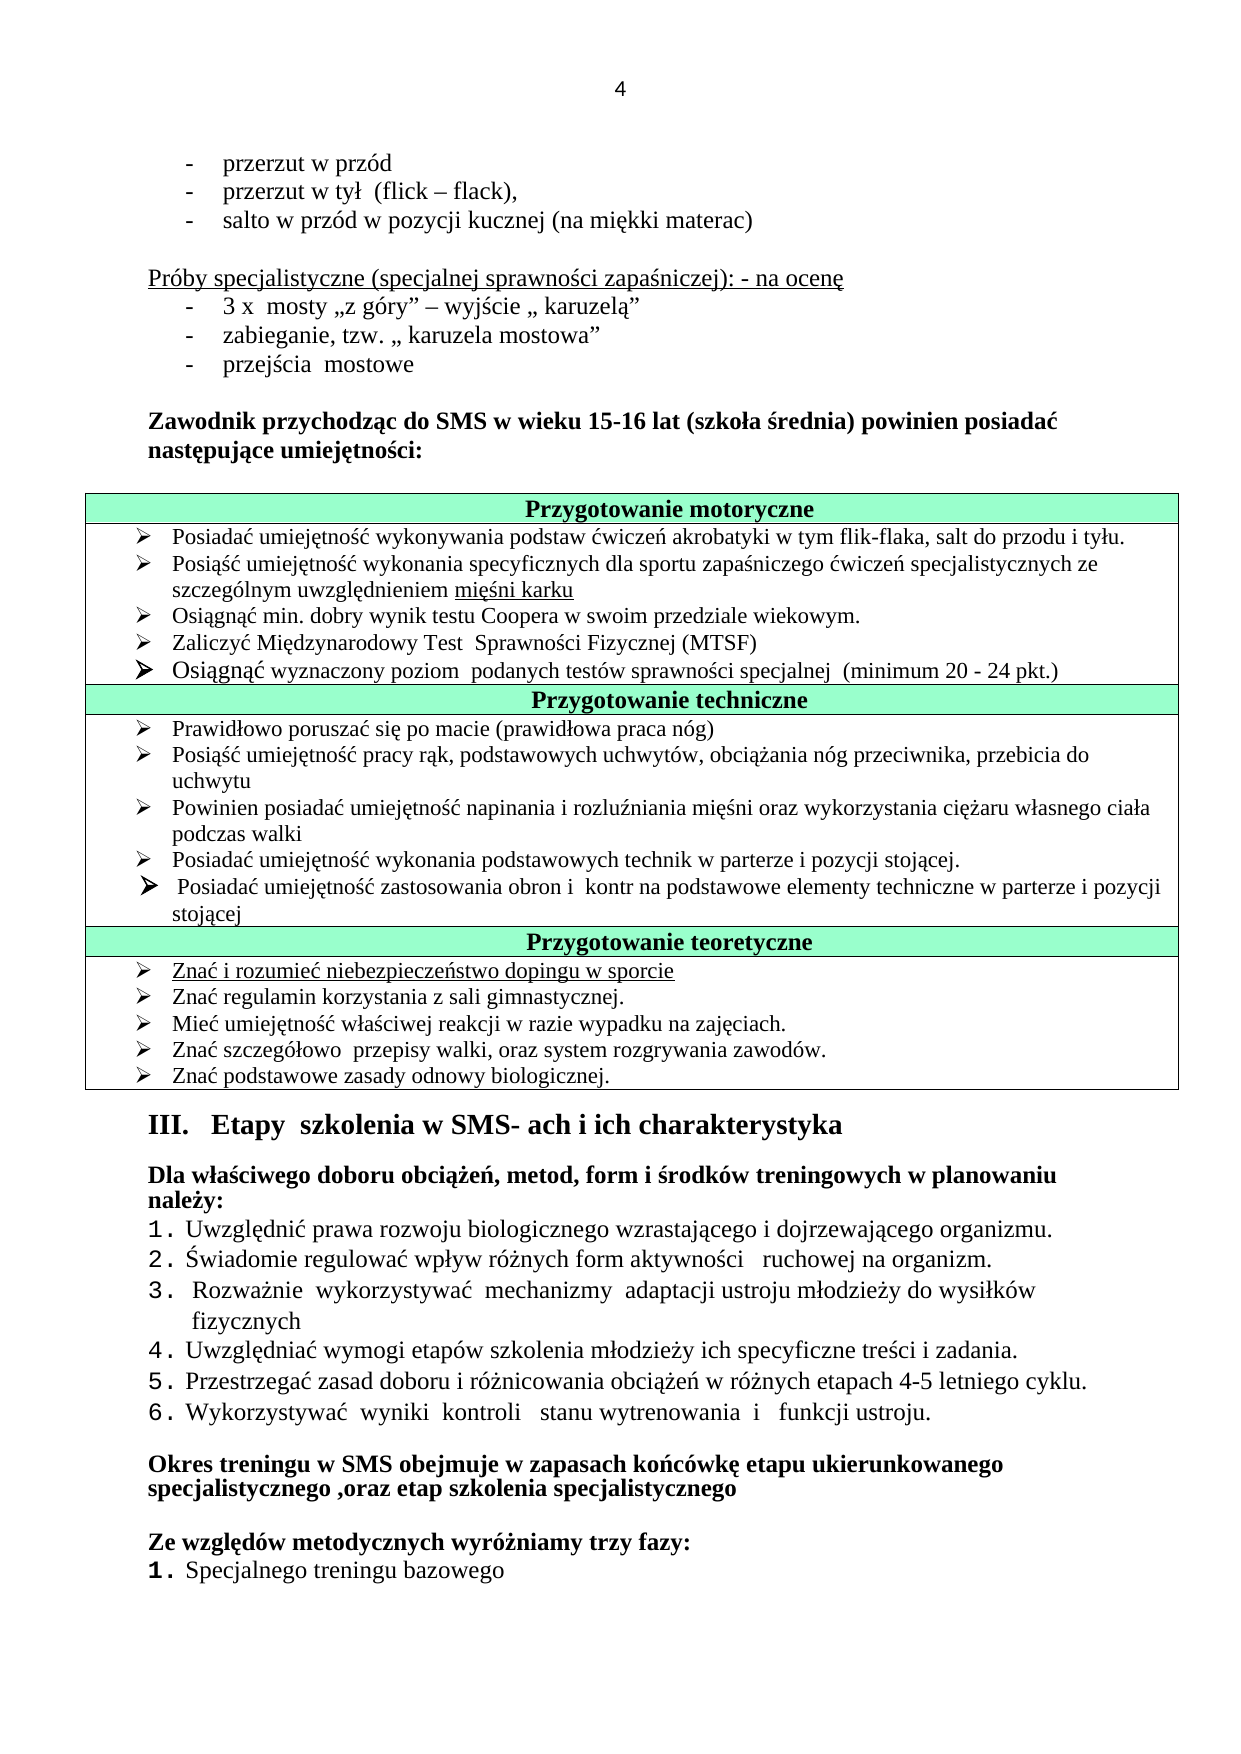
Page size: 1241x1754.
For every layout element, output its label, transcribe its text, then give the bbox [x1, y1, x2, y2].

table_cell Przygotowanie techniczne [86, 685, 1178, 714]
list przejścia mostowe [185, 349, 1093, 378]
list salto w przód w pozycji kucznej (na miękki materac) [185, 205, 1093, 234]
list przerzut w tył (flick – flack), [185, 176, 1093, 205]
list Rozważnie wykorzystywać mechanizmy adaptacji ustroju młodzieży do wysiłków [148, 1275, 1093, 1306]
list Świadomie regulować wpływ różnych form aktywności ruchowej na organizm. [148, 1244, 1093, 1275]
list przerzut w przód [185, 148, 1093, 176]
text Zawodnik przychodząc do SMS w wieku 15-16 lat (szkoła średnia) powinien posiadać następujące umiejętności: [148, 406, 1093, 464]
text III. Etapy szkolenia w SMS- ach i ich charakterystyka [148, 1114, 1093, 1139]
text Okres treningu w SMS obejmuje w zapasach końcówkę etapu ukierunkowanego specjalistycznego ,oraz etap szkolenia specjalistycznego [148, 1452, 1093, 1502]
list Przestrzegać zasad doboru i różnicowania obciążeń w różnych etapach 4-5 letniego cyklu. [148, 1366, 1093, 1397]
text Ze względów metodycznych wyróżniamy trzy fazy: [148, 1527, 1093, 1555]
table_header Przygotowanie motoryczne [86, 494, 1178, 522]
list Uwzględnić prawa rozwoju biologicznego wzrastającego i dojrzewającego organizmu. [148, 1214, 1093, 1244]
list Wykorzystywać wyniki kontroli stanu wytrenowania i funkcji ustroju. [148, 1397, 1093, 1427]
list 3 x mosty „z góry” – wyjście „ karuzelą” [185, 291, 1093, 320]
table_cell Znać i rozumieć niebezpieczeństwo dopingu w sporcie Znać regulamin korzystania z sali gimnastycznej. Mieć umiejętność właściwej reakcji w razie wypadku na zajęciach. Znać szczegółowo przepisy walki, oraz system rozgrywania zawodów. Znać podstawowe zasady odnowy biologicznej. [86, 957, 1178, 1089]
text Próby specjalistyczne (specjalnej sprawności zapaśniczej): - na ocenę [148, 263, 1093, 291]
list Uwzględniać wymogi etapów szkolenia młodzieży ich specyficzne treści i zadania. [148, 1335, 1093, 1366]
text Dla właściwego doboru obciążeń, metod, form i środków treningowych w planowaniu należy: [148, 1164, 1093, 1214]
list zabieganie, tzw. „ karuzela mostowa” [185, 320, 1093, 349]
table_cell Prawidłowo poruszać się po macie (prawidłowa praca nóg) Posiąść umiejętność pracy rąk, podstawowych uchwytów, obciążania nóg przeciwnika, przebicia do uchwytu Powinien posiadać umiejętność napinania i rozluźniania mięśni oraz wykorzystania ciężaru własnego ciała podczas walki Posiadać umiejętność wykonania podstawowych technik w parterze i pozycji stojącej. Posiadać umiejętność zastosowania obron i kontr na podstawowe elementy techniczne w parterze i pozycji stojącej [86, 715, 1178, 926]
text fizycznych [148, 1306, 1093, 1335]
table_cell Posiadać umiejętność wykonywania podstaw ćwiczeń akrobatyki w tym flik-flaka, salt do przodu i tyłu. Posiąść umiejętność wykonania specyficznych dla sportu zapaśniczego ćwiczeń specjalistycznych ze szczególnym uwzględnieniem mięśni karku Osiągnąć min. dobry wynik testu Coopera w swoim przedziale wiekowym. Zaliczyć Międzynarodowy Test Sprawności Fizycznej (MTSF) Osiągnąć wyznaczony poziom podanych testów sprawności specjalnej (minimum 20 - 24 pkt.) [86, 524, 1178, 684]
table_cell Przygotowanie teoretyczne [86, 927, 1178, 956]
list Specjalnego treningu bazowego [148, 1555, 1093, 1586]
